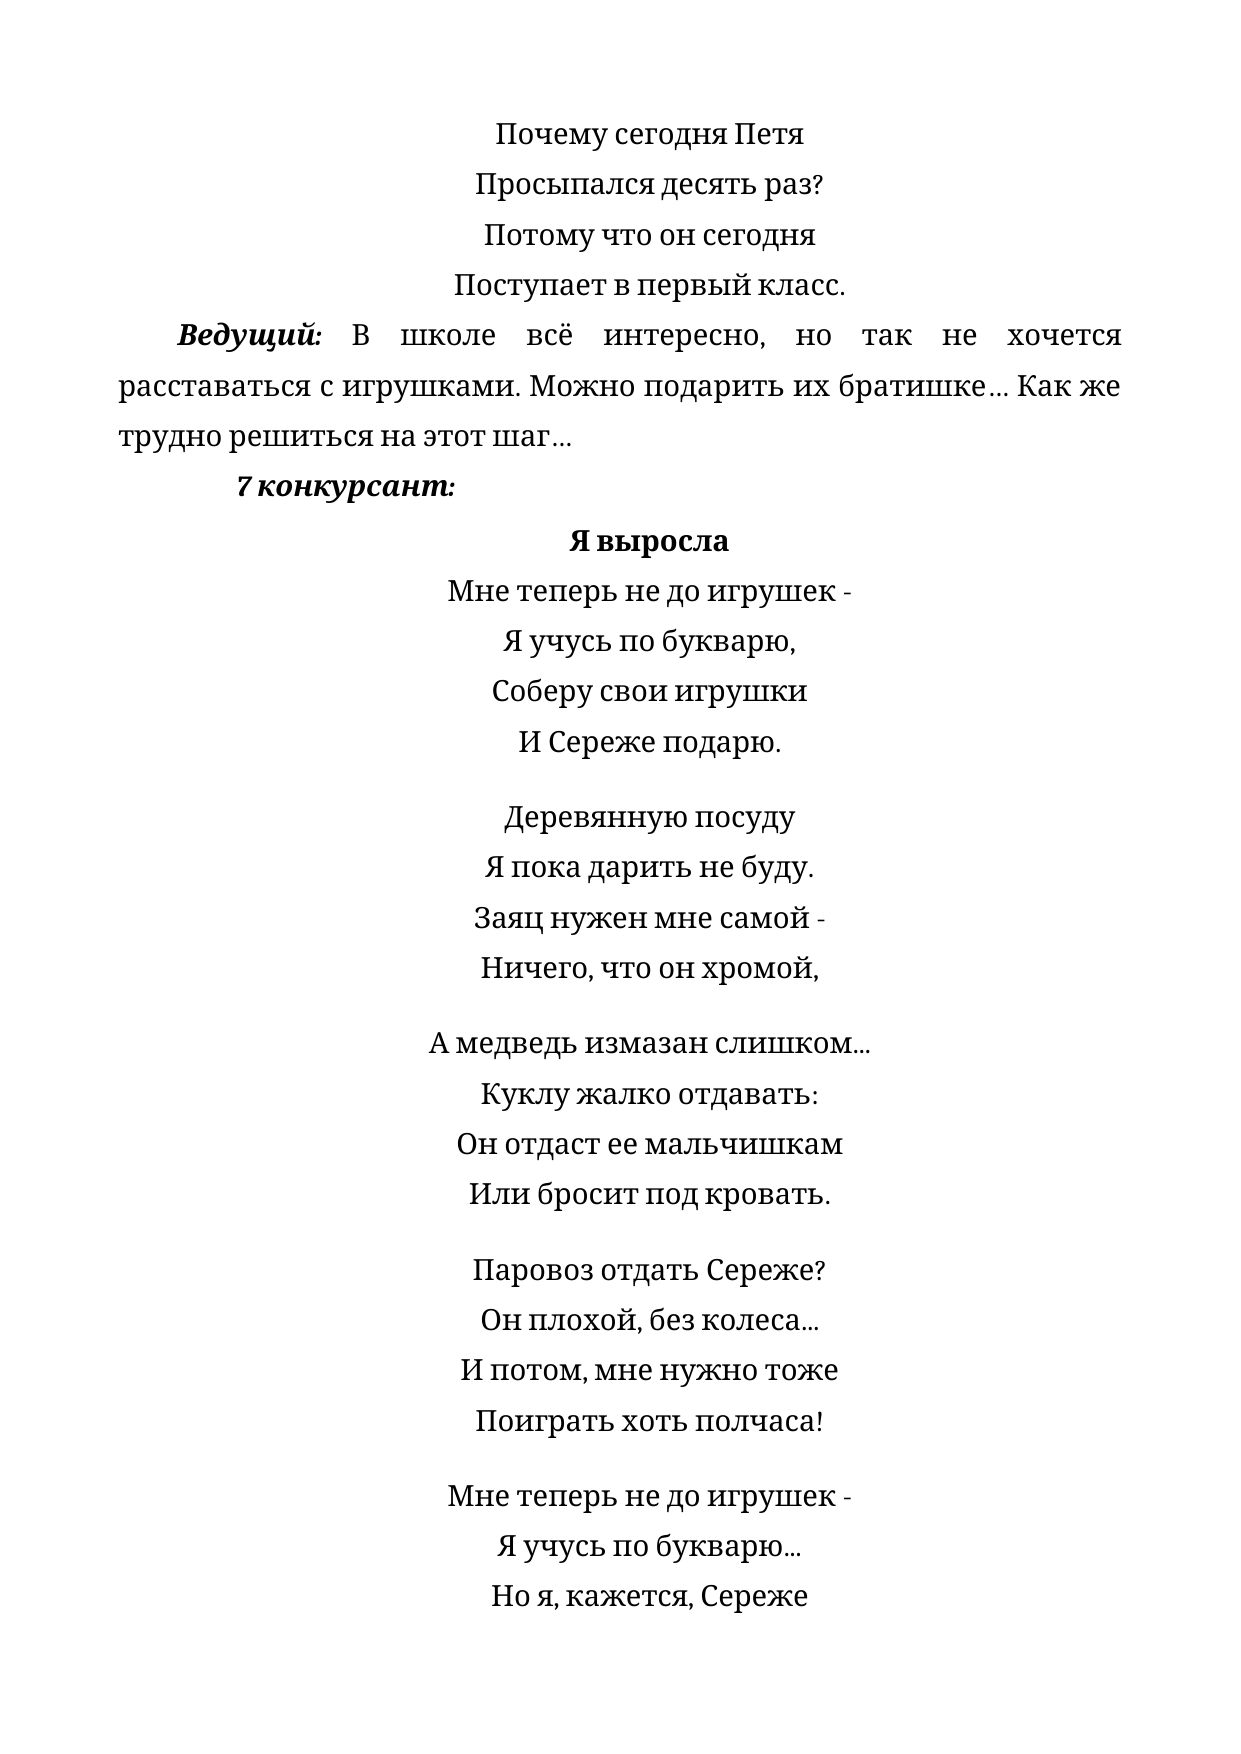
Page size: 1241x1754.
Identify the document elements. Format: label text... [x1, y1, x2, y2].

text Просыпался десять раз? [118, 168, 1122, 202]
text И потом, мне нужно тоже [118, 1354, 1122, 1388]
text Я учусь по букварю, [118, 625, 1122, 659]
text И Сереже подарю. [118, 726, 1122, 759]
text Я выросла [118, 525, 1122, 558]
text Куклу жалко отдавать: [118, 1078, 1122, 1111]
text Мне теперь не до игрушек - [118, 575, 1122, 608]
text Поступает в первый класс. [118, 269, 1122, 303]
text Паровоз отдать Сереже? [118, 1254, 1122, 1287]
text Я учусь по букварю... [118, 1530, 1122, 1564]
text Мне теперь не до игрушек - [118, 1480, 1122, 1513]
text А медведь измазан слишком... [118, 1027, 1122, 1061]
text Поиграть хоть полчаса! [118, 1405, 1122, 1438]
text Заяц нужен мне самой - [118, 902, 1122, 935]
text Деревянную посуду [118, 801, 1122, 835]
text Потому что он сегодня [118, 219, 1122, 252]
text 7 конкурсант: [177, 470, 1122, 504]
text Соберу свои игрушки [118, 676, 1122, 709]
text Но я, кажется, Сереже [118, 1581, 1122, 1614]
text Ведущий: В школе всё интересно, но так не хочется расставаться с игрушками. Можно подарить их братишке… Как же трудно решиться на этот шаг… [118, 319, 1122, 453]
text Он плохой, без колеса... [118, 1304, 1122, 1338]
text Ничего, что он хромой, [118, 952, 1122, 986]
text Я пока дарить не буду. [118, 852, 1122, 885]
text Или бросит под кровать. [118, 1178, 1122, 1212]
text Он отдаст ее мальчишкам [118, 1128, 1122, 1162]
text Почему сегодня Петя [118, 118, 1122, 152]
